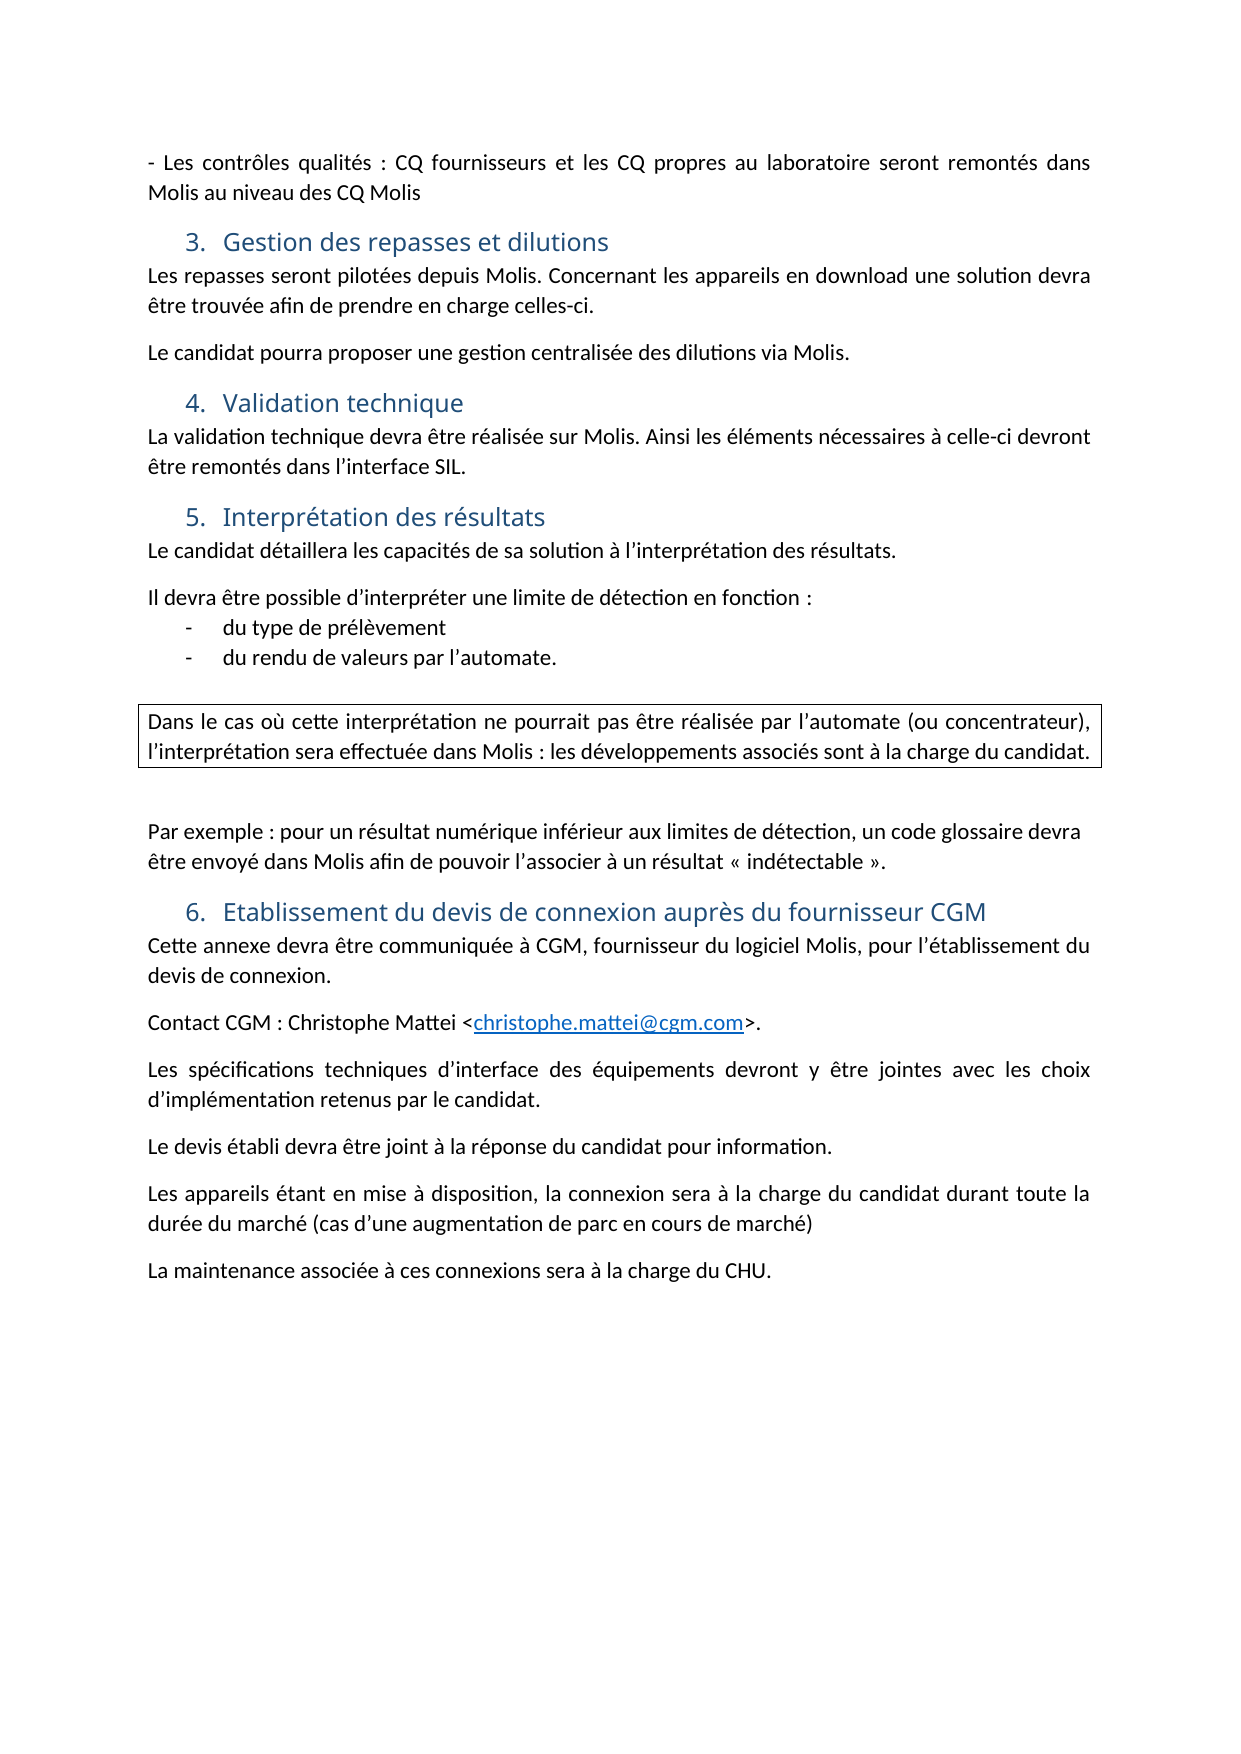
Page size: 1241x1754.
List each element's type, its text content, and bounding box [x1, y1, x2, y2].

text Les spécifications techniques d’interface des équipements devront y être jointes avec les choix d’implémentation retenus par le candidat. [148, 1055, 1093, 1113]
text Le candidat pourra proposer une gestion centralisée des dilutions via Molis. [148, 338, 1093, 367]
text Il devra être possible d’interpréter une limite de détection en fonction : [148, 583, 1093, 611]
subtitle Validation technique [185, 385, 1093, 419]
text - Les contrôles qualités : CQ fournisseurs et les CQ propres au laboratoire seront remontés dans Molis au niveau des CQ Molis [148, 148, 1093, 206]
text Cette annexe devra être communiquée à CGM, fournisseur du logiciel Molis, pour l’établissement du devis de connexion. [148, 931, 1093, 989]
subtitle Etablissement du devis de connexion auprès du fournisseur CGM [185, 894, 1093, 928]
text La validation technique devra être réalisée sur Molis. Ainsi les éléments nécessaires à celle-ci devront être remontés dans l’interface SIL. [148, 422, 1093, 480]
text Contact CGM : Christophe Mattei <christophe.mattei@cgm.com>. [148, 1008, 1093, 1036]
subtitle Interprétation des résultats [185, 499, 1093, 533]
text Les repasses seront pilotées depuis Molis. Concernant les appareils en download une solution devra être trouvée afin de prendre en charge celles-ci. [148, 261, 1093, 320]
list du rendu de valeurs par l’automate. [185, 643, 1093, 671]
subtitle Gestion des repasses et dilutions [185, 225, 1093, 259]
list du type de prélèvement [185, 613, 1093, 641]
text Par exemple : pour un résultat numérique inférieur aux limites de détection, un code glossaire devra être envoyé dans Molis afin de pouvoir l’associer à un résultat « indétectable ». [148, 817, 1093, 876]
text Le candidat détaillera les capacités de sa solution à l’interprétation des résultats. [148, 536, 1093, 564]
text Dans le cas où cette interprétation ne pourrait pas être réalisée par l’automate (ou concentrateur), l’interprétation sera effectuée dans Molis : les développements associés sont à la charge du candidat. [139, 705, 1101, 767]
text La maintenance associée à ces connexions sera à la charge du CHU. [148, 1256, 1093, 1284]
text Les appareils étant en mise à disposition, la connexion sera à la charge du candidat durant toute la durée du marché (cas d’une augmentation de parc en cours de marché) [148, 1179, 1093, 1237]
text Le devis établi devra être joint à la réponse du candidat pour information. [148, 1132, 1093, 1160]
